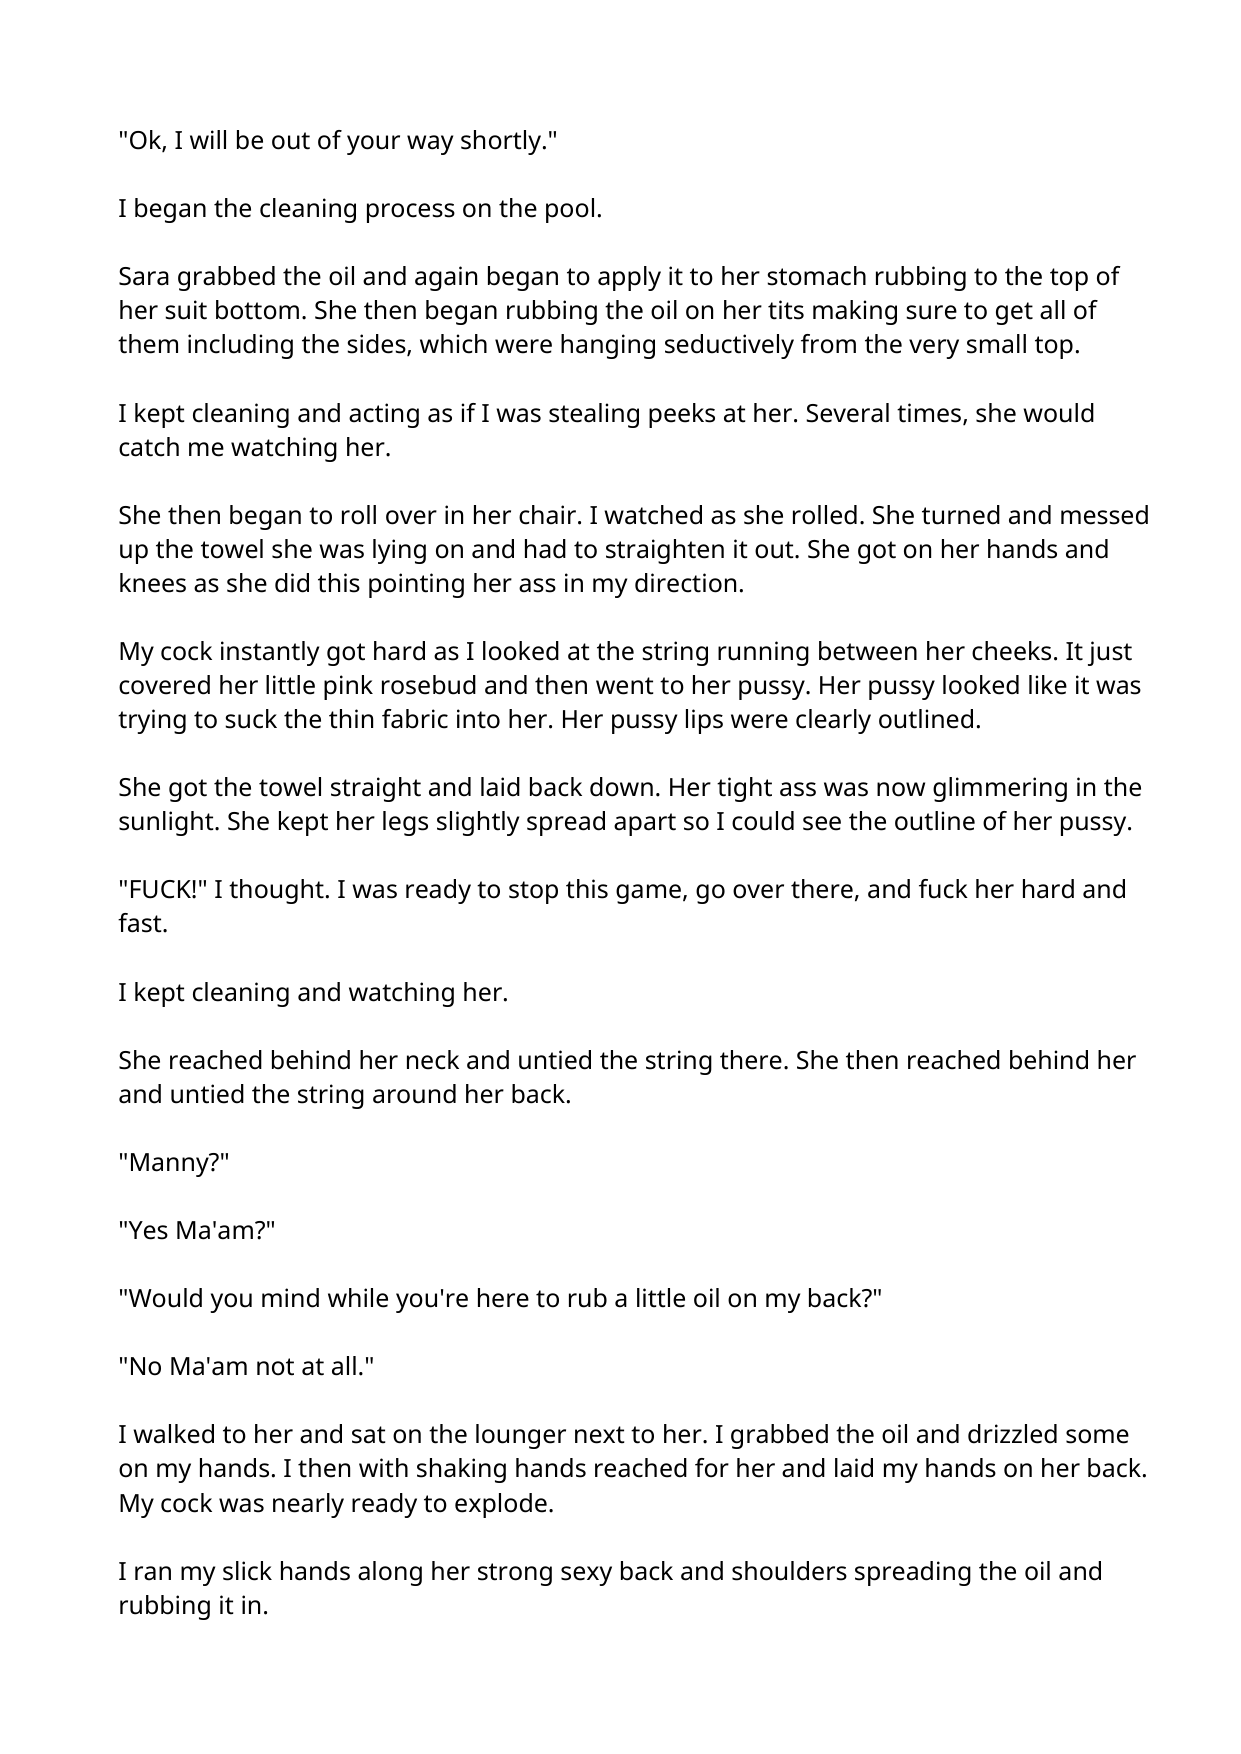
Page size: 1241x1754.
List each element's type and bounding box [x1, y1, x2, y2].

text [118, 89, 1152, 1656]
